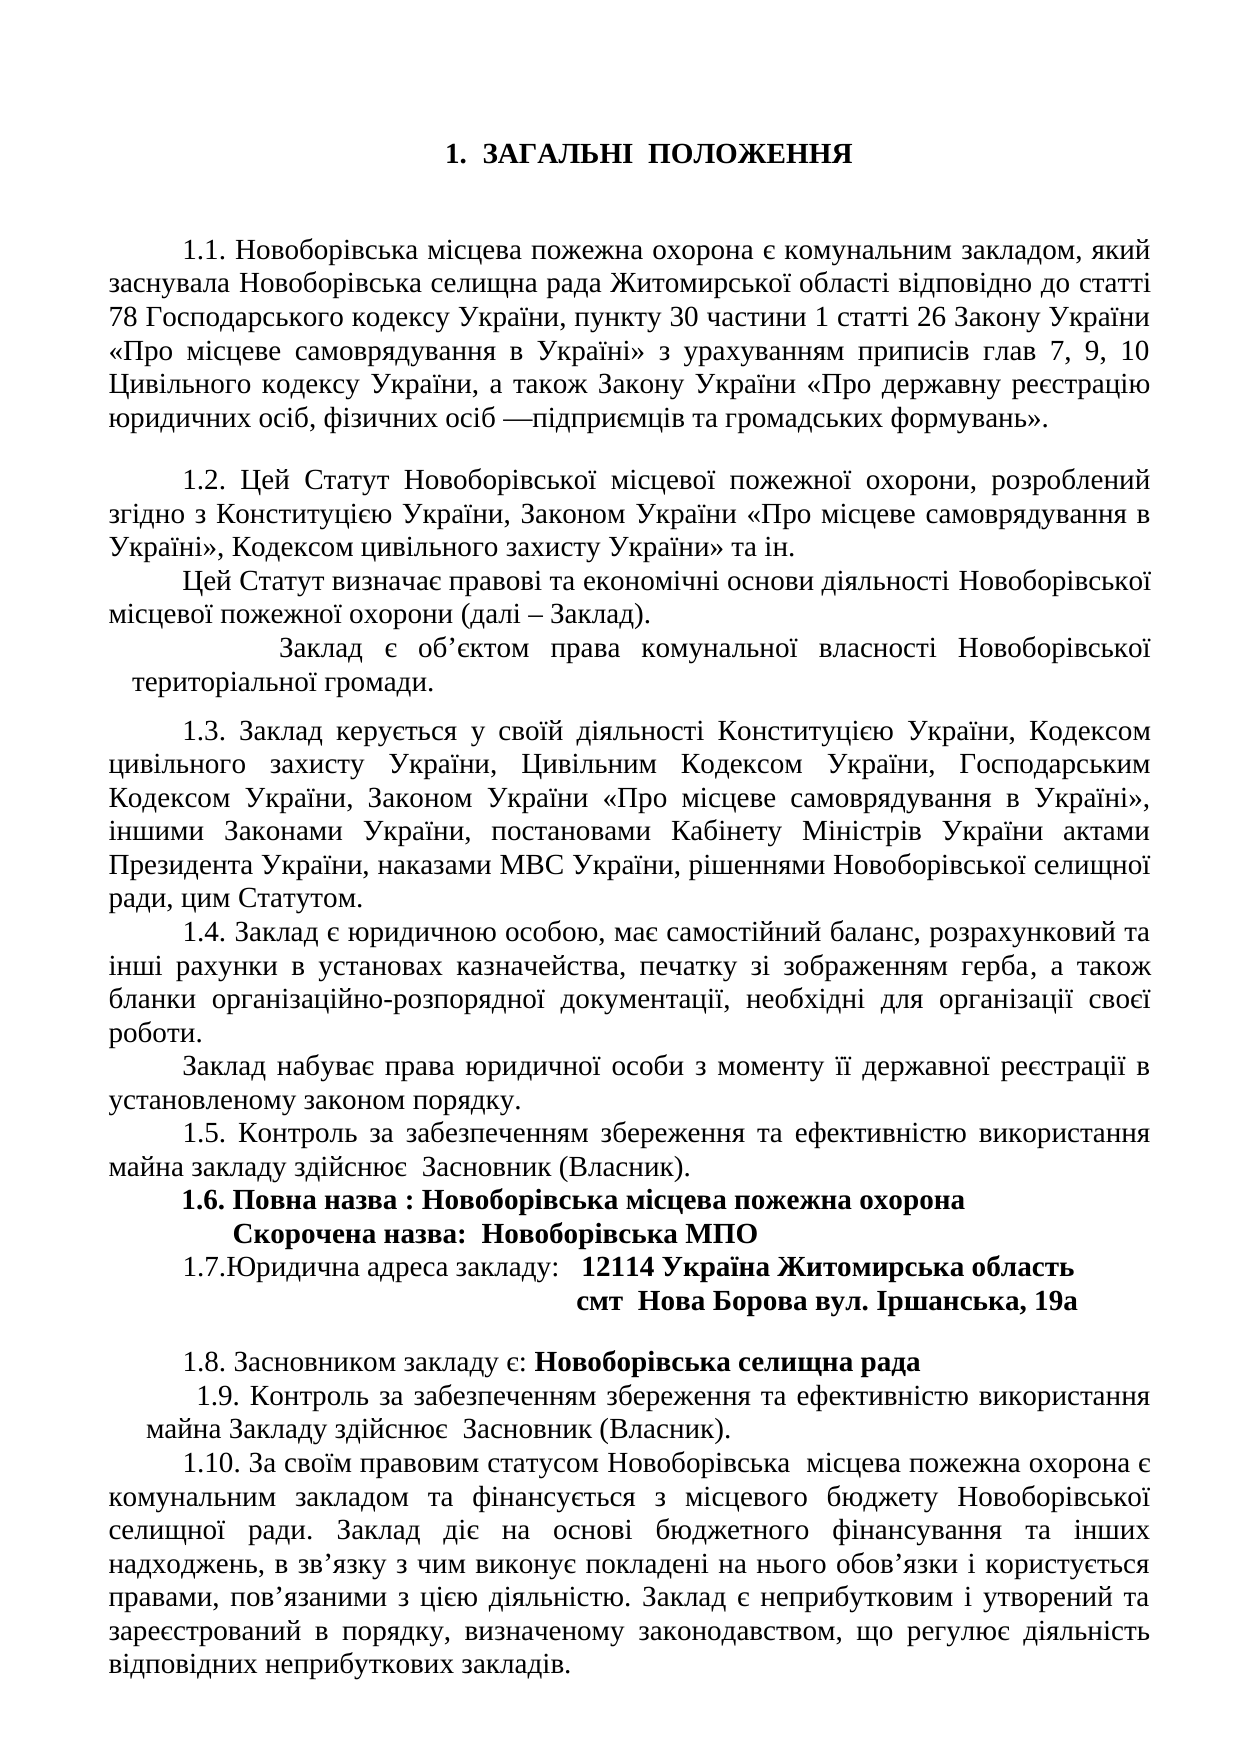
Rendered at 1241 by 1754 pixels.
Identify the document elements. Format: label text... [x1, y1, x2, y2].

text Заклад набуває права юридичної особи з моменту її державної реєстрації в установленому законом порядку. [108, 1048, 1151, 1115]
text 1.8. Засновником закладу є: Новоборівська селищна рада [146, 1344, 1151, 1378]
list ЗАГАЛЬНІ ПОЛОЖЕННЯ [146, 136, 1151, 169]
text Цей Статут визначає правові та економічні основи діяльності Новоборівської місцевої пожежної охорони (далі – Заклад). [108, 563, 1151, 630]
text 1.9. Контроль за забезпеченням збереження та ефективністю використання майна Закладу здійснює Засновник (Власник). [146, 1378, 1151, 1445]
text 1.4. Заклад є юридичною особою, має самостійний баланс, розрахунковий та інші рахунки в установах казначейства, печатку зі зображенням герба, а також бланки організаційно-розпорядної документації, необхідні для організації своєї роботи. [108, 914, 1151, 1048]
text 1.3. Заклад керується у своїй діяльності Конституцією України, Кодексом цивільного захисту України, Цивільним Кодексом України, Господарським Кодексом України, Законом України «Про місцеве самоврядування в Україні», іншими Законами України, постановами Кабінету Міністрів України актами Президента України, наказами МВС України, рішеннями Новоборівської селищної ради, цим Статутом. [108, 713, 1151, 914]
text 1.2. Цей Статут Новоборівської місцевої пожежної охорони, розроблений згідно з Конституцією України, Законом України «Про місцеве самоврядування в Україні», Кодексом цивільного захисту України» та ін. [108, 462, 1151, 563]
text Заклад є об’єктом права комунальної власності Новоборівської територіальної громади. [132, 630, 1151, 697]
text смт Нова Борова вул. Іршанська, 19а [146, 1283, 1151, 1317]
text 1.6. Повна назва : Новоборівська місцева пожежна охорона [108, 1182, 1151, 1216]
text 1.10. За своїм правовим статусом Новоборівська місцева пожежна охорона є комунальним закладом та фінансується з місцевого бюджету Новоборівської селищної ради. Заклад діє на основі бюджетного фінансування та інших надходжень, в зв’язку з чим виконує покладені на нього обов’язки і користується правами, пов’язаними з цією діяльністю. Заклад є неприбутковим і утворений та зареєстрований в порядку, визначеному законодавством, що регулює діяльність відповідних неприбуткових закладів. [108, 1445, 1151, 1680]
text Скорочена назва: Новоборівська МПО [108, 1216, 1151, 1249]
text 1.1. Новоборівська місцева пожежна охорона є комунальним закладом, який заснувала Новоборівська селищна рада Житомирської області відповідно до статті 78 Господарського кодексу України, пункту 30 частини 1 статті 26 Закону України «Про місцеве самоврядування в Україні» з урахуванням приписів глав 7, 9, 10 Цивільного кодексу України, а також Закону України «Про державну реєстрацію юридичних осіб, фізичних осіб —підприємців та громадських формувань». [108, 232, 1151, 433]
text 1.5. Контроль за забезпеченням збереження та ефективністю використання майна закладу здійснює Засновник (Власник). [108, 1115, 1151, 1182]
text 1.7.Юридична адреса закладу: 12114 Україна Житомирська область [146, 1249, 1151, 1283]
